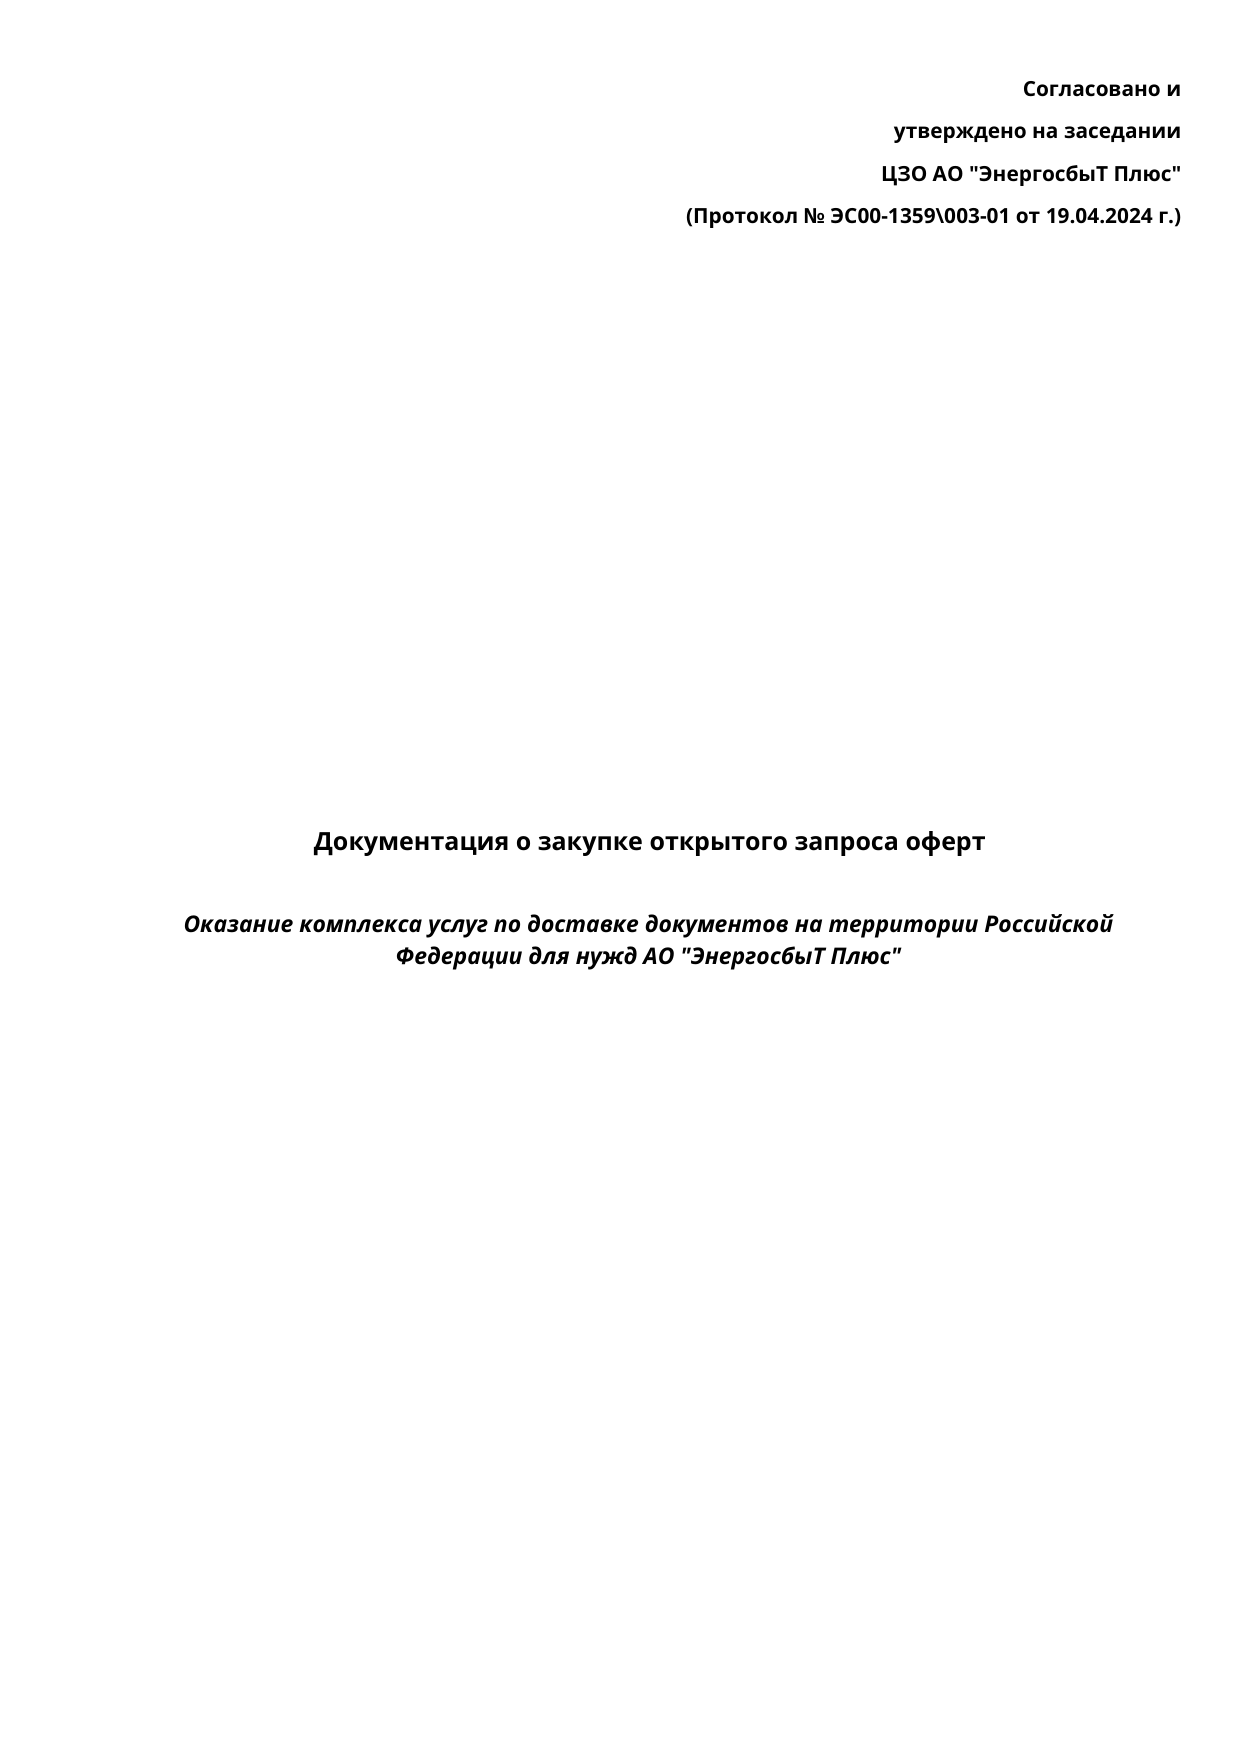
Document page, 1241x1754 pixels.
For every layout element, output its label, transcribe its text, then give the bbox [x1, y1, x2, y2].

text (Протокол № ЭС00-1359\003-01 от 19.04.2024 г.) [474, 202, 1181, 230]
text Согласовано и [474, 74, 1181, 102]
text ЦЗО АО "ЭнергосбыТ Плюс" [474, 159, 1181, 187]
text утверждено на заседании [474, 116, 1181, 145]
text Оказание комплекса услуг по доставке документов на территории Российской Федерации для нужд АО "ЭнергосбыТ Плюс" [118, 908, 1181, 971]
text Документация о закупке открытого запроса оферт [118, 823, 1181, 857]
